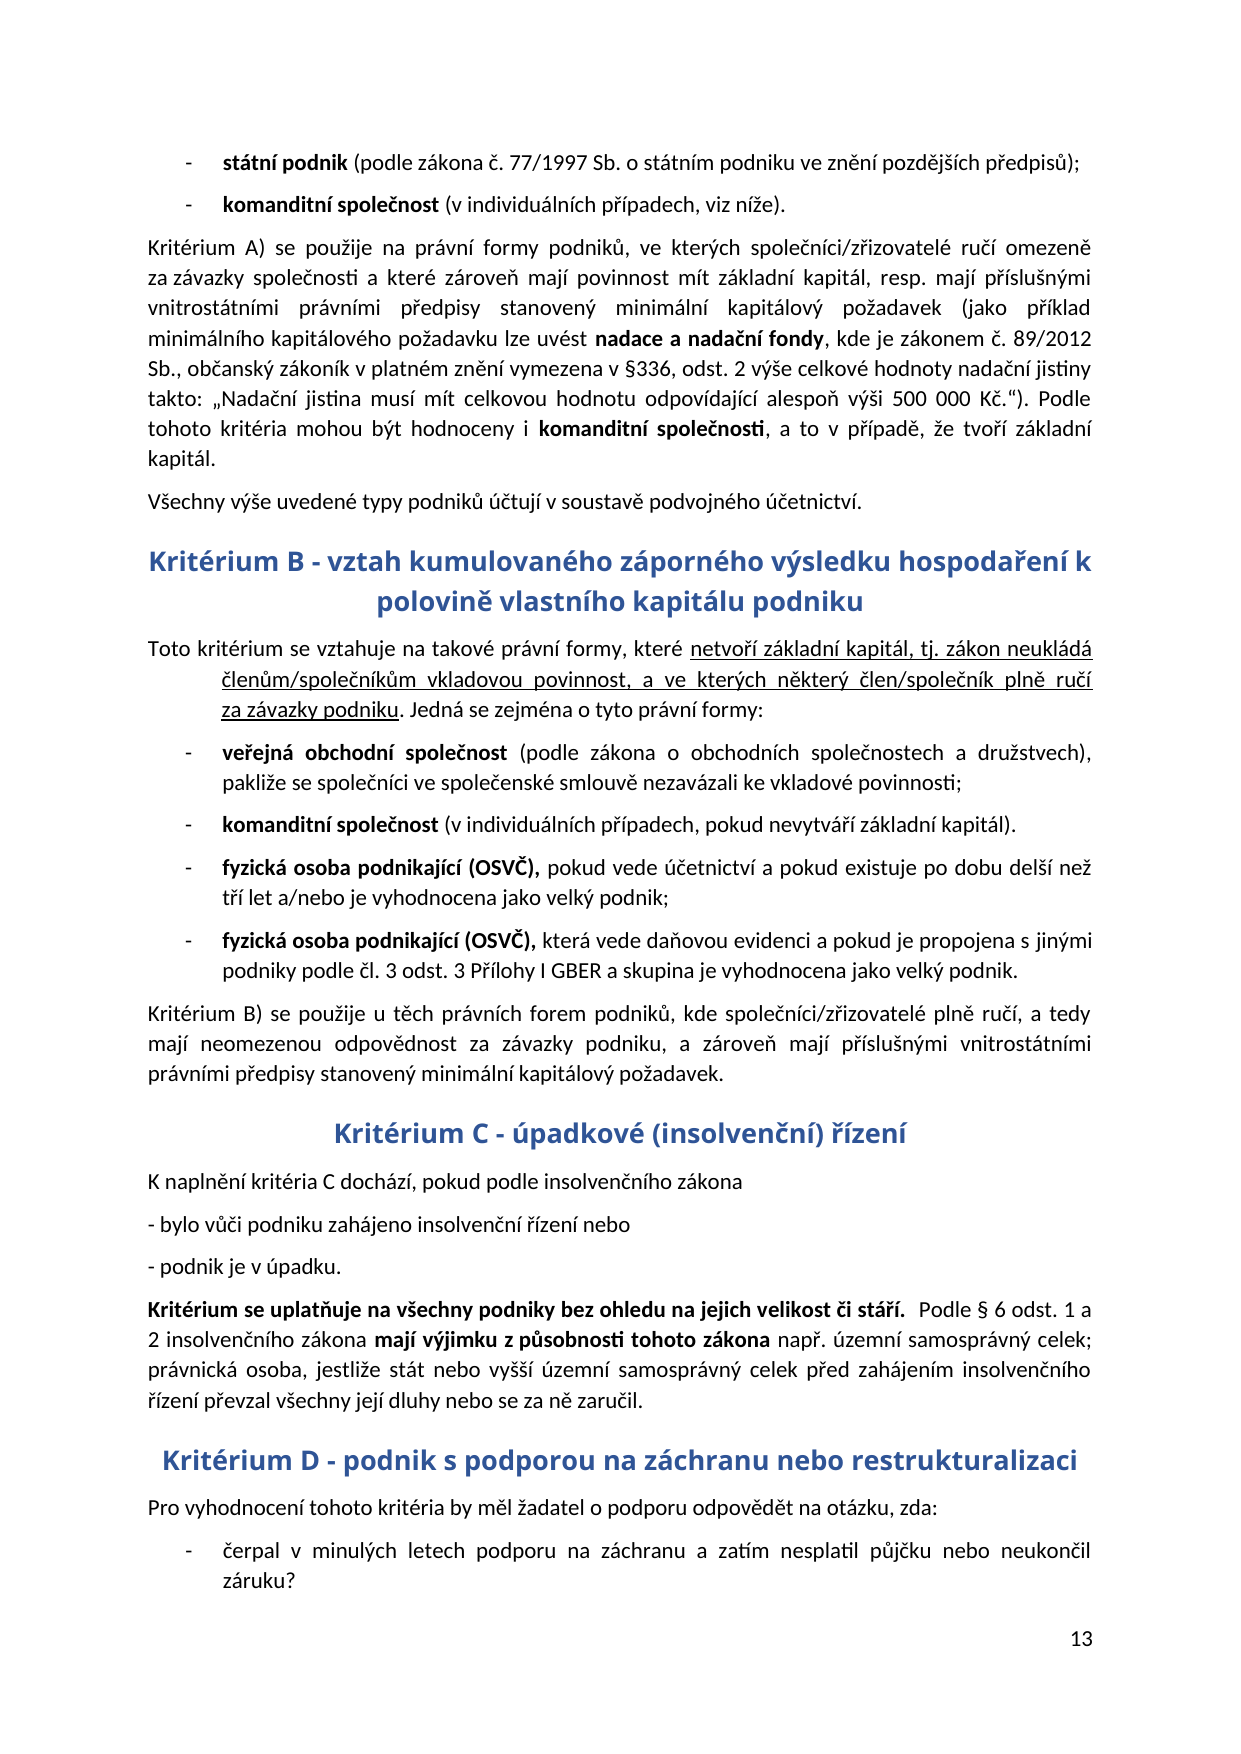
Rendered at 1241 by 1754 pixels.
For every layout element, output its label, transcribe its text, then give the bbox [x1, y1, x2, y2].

subtitle Kritérium D - podnik s podporou na záchranu nebo restrukturalizaci [148, 1441, 1093, 1478]
text - podnik je v úpadku. [148, 1252, 1093, 1280]
text Všechny výše uvedené typy podniků účtují v soustavě podvojného účetnictví. [148, 487, 1093, 515]
list čerpal v minulých letech podporu na záchranu a zatím nesplatil půjčku nebo neukončil záruku? [185, 1536, 1093, 1594]
list státní podnik (podle zákona č. 77/1997 Sb. o státním podniku ve znění pozdějších předpisů); [185, 148, 1093, 176]
list komanditní společnost (v individuálních případech, pokud nevytváří základní kapitál). [185, 811, 1093, 838]
text Kritérium se uplatňuje na všechny podniky bez ohledu na jejich velikost či stáří. Podle § 6 odst. 1 a 2 insolvenčního zákona mají výjimku z působnosti tohoto zákona např. územní samosprávný celek; právnická osoba, jestliže stát nebo vyšší územní samosprávný celek před zahájením insolvenčního řízení převzal všechny její dluhy nebo se za ně zaručil. [148, 1295, 1093, 1414]
text K naplnění kritéria C dochází, pokud podle insolvenčního zákona [148, 1167, 1093, 1195]
subtitle Kritérium C - úpadkové (insolvenční) řízení [148, 1115, 1093, 1152]
text Pro vyhodnocení tohoto kritéria by měl žadatel o podporu odpovědět na otázku, zda: [148, 1493, 1093, 1521]
text - bylo vůči podniku zahájeno insolvenční řízení nebo [148, 1210, 1093, 1238]
text Kritérium B) se použije u těch právních forem podniků, kde společníci/zřizovatelé plně ručí, a tedy mají neomezenou odpovědnost za závazky podniku, a zároveň mají příslušnými vnitrostátními právními předpisy stanovený minimální kapitálový požadavek. [148, 999, 1093, 1087]
text Kritérium A) se použije na právní formy podniků, ve kterých společníci/zřizovatelé ručí omezeně za závazky společnosti a které zároveň mají povinnost mít základní kapitál, resp. mají příslušnými vnitrostátními právními předpisy stanovený minimální kapitálový požadavek (jako příklad minimálního kapitálového požadavku lze uvést nadace a nadační fondy, kde je zákonem č. 89/2012 Sb., občanský zákoník v platném znění vymezena v §336, odst. 2 výše celkové hodnoty nadační jistiny takto: „Nadační jistina musí mít celkovou hodnotu odpovídající alespoň výši 500 000 Kč.“). Podle tohoto kritéria mohou být hodnoceny i komanditní společnosti, a to v případě, že tvoří základní kapitál. [148, 233, 1093, 472]
text Toto kritérium se vztahuje na takové právní formy, které netvoří základní kapitál, tj. zákon neukládá členům/společníkům vkladovou povinnost, a ve kterých některý člen/společník plně ručí za závazky podniku. Jedná se zejména o tyto právní formy: [148, 634, 1093, 723]
subtitle Kritérium B - vztah kumulovaného záporného výsledku hospodaření k polovině vlastního kapitálu podniku [148, 542, 1093, 619]
list veřejná obchodní společnost (podle zákona o obchodních společnostech a družstvech), pakliže se společníci ve společenské smlouvě nezavázali ke vkladové povinnosti; [185, 738, 1093, 796]
list komanditní společnost (v individuálních případech, viz níže). [185, 190, 1093, 218]
list fyzická osoba podnikající (OSVČ), pokud vede účetnictví a pokud existuje po dobu delší než tří let a/nebo je vyhodnocena jako velký podnik; [185, 853, 1093, 911]
list fyzická osoba podnikající (OSVČ), která vede daňovou evidenci a pokud je propojena s jinými podniky podle čl. 3 odst. 3 Přílohy I GBER a skupina je vyhodnocena jako velký podnik. [185, 926, 1093, 984]
